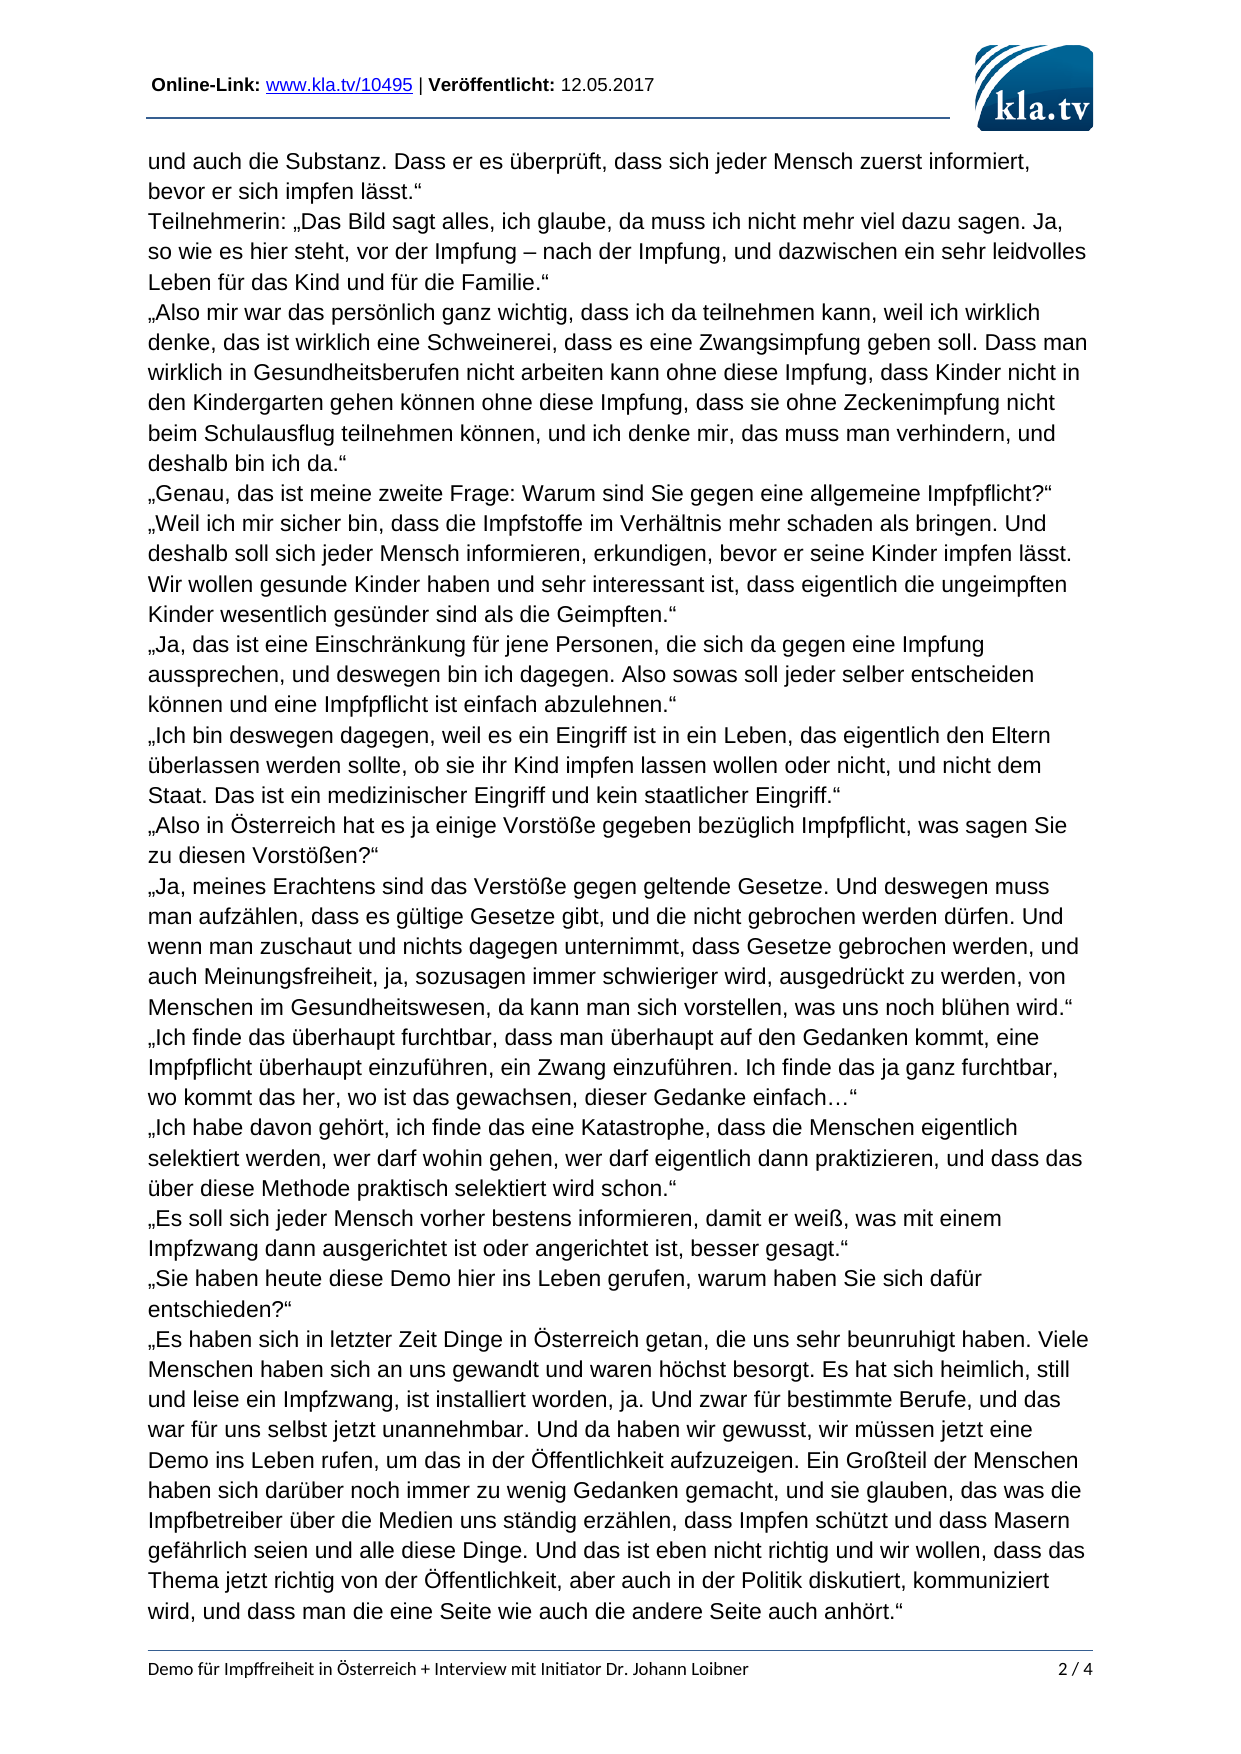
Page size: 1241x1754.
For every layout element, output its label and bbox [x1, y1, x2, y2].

text [148, 148, 1093, 1624]
